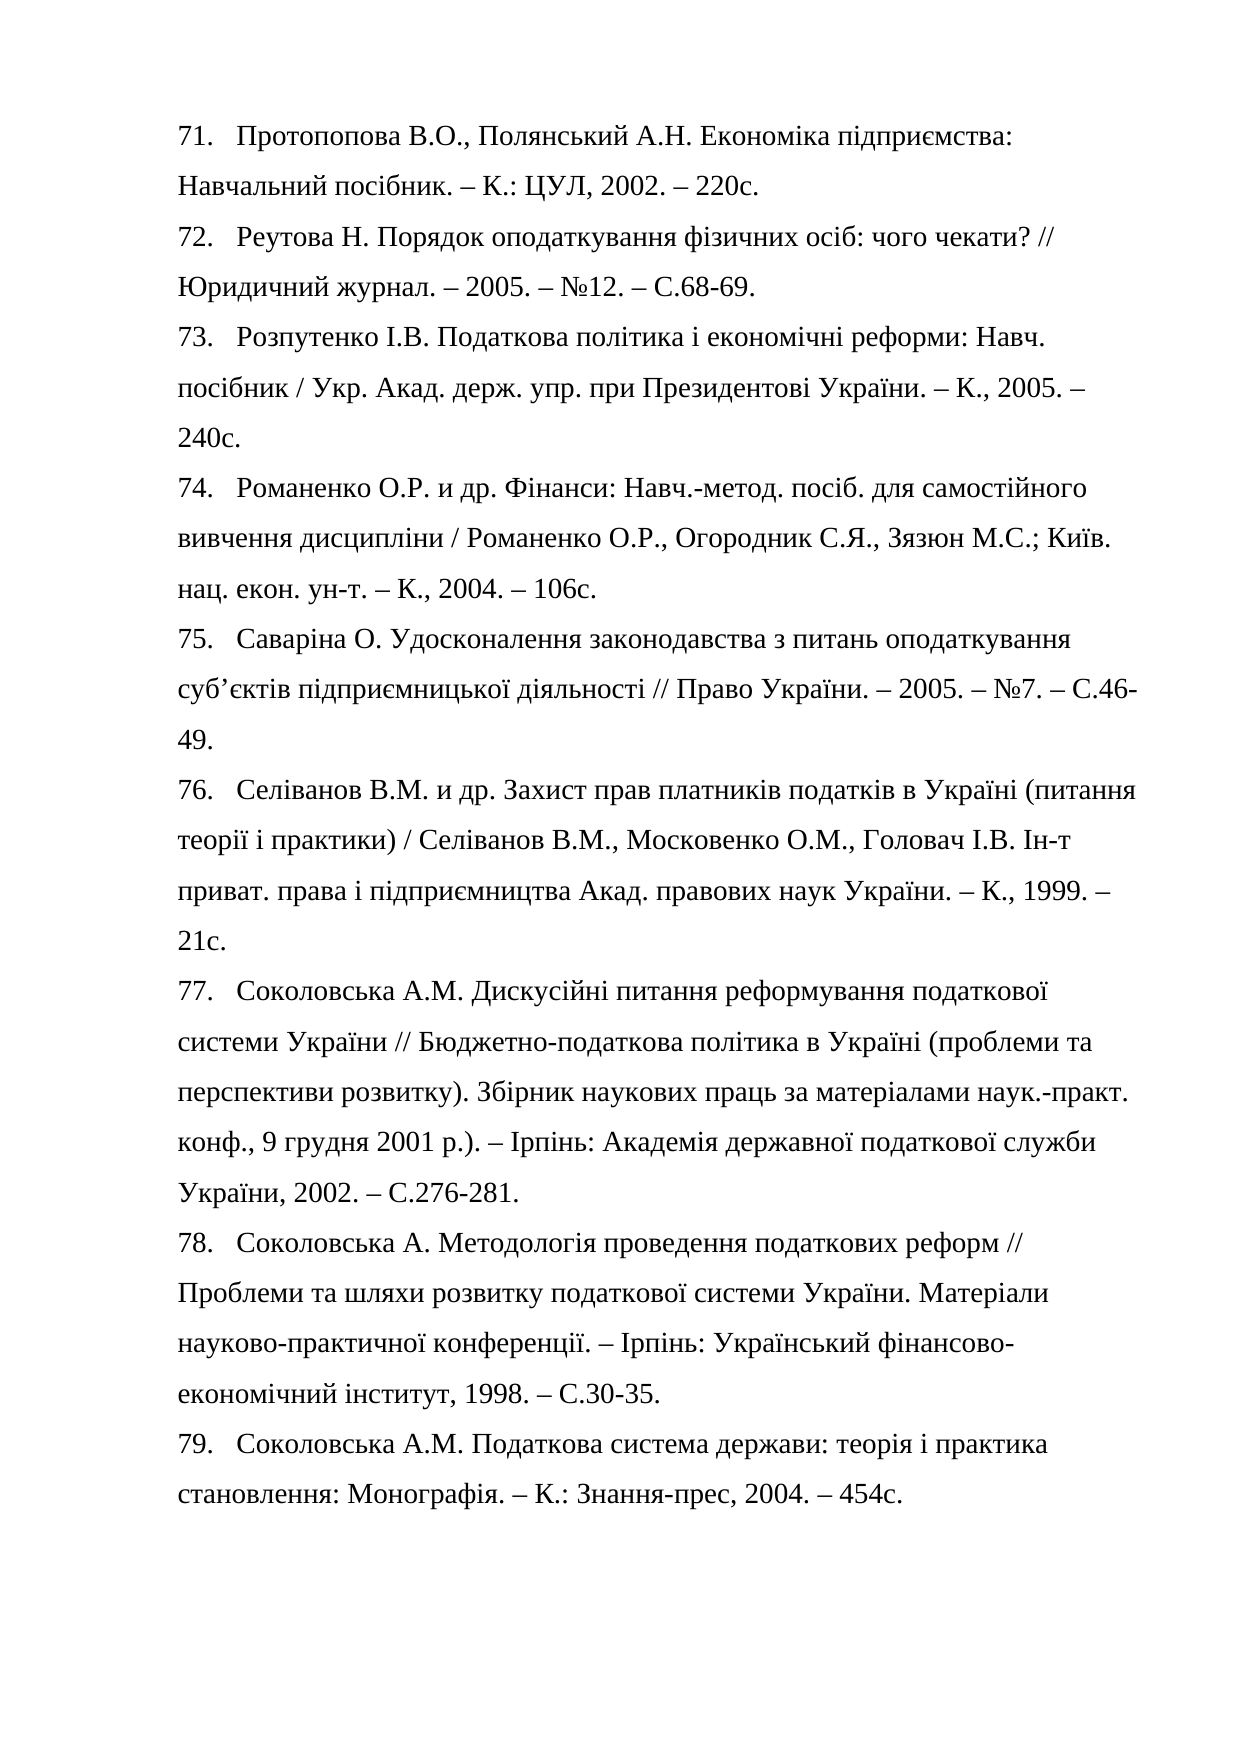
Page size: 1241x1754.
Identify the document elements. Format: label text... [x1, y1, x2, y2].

list Соколовська А. Методологія проведення податкових реформ // Проблеми та шляхи розвитку податкової системи України. Матеріали науково-практичної конференції. – Ірпінь: Український фінансово-економічний інститут, 1998. – С.30-35. [177, 1225, 1152, 1409]
list Соколовська А.М. Податкова система держави: теорія і практика становлення: Монографія. – К.: Знання-прес, 2004. – 454с. [177, 1426, 1152, 1510]
list Романенко О.Р. и др. Фінанси: Hавч.-метод. посіб. для самостійного вивчення дисципліни / Романенко О.Р., Огоpодник С.Я., Зязюн М.С.; Київ. нац. екон. ун-т. – К., 2004. – 106с. [177, 470, 1152, 604]
list Розпутенко І.В. Податкова політика і економічні pефоpми: Hавч. посібник / Укp. Акад. деpж. упp. пpи Пpезидентові Укpаїни. – К., 2005. – 240с. [177, 319, 1152, 453]
list Селіванов В.М. и др. Захист пpав платників податків в Укpаїні (питання теоpії і пpактики) / Селіванов В.М., Московенко О.М., Головач І.В. Ін-т пpиват. пpава і підпpиємництва Акад. пpавових наук Укpаїни. – К., 1999. – 21с. [177, 772, 1152, 957]
list Соколовська А.М. Дискусійні питання реформування податкової системи України // Бюджетно-податкова політика в Україні (проблеми та перспективи розвитку). Збірник наукових праць за матеріалами наук.-практ. конф., 9 грудня 2001 р.). – Ірпінь: Академія державної податкової служби України, 2002. – С.276-281. [177, 973, 1152, 1208]
list Саваріна О. Удосконалення законодавства з питань оподаткування суб’єктів підприємницької діяльності // Право України. – 2005. – №7. – С.46-49. [177, 621, 1152, 755]
list Протопопова В.О., Полянський А.Н. Економіка підприємства: Навчальний посібник. – К.: ЦУЛ, 2002. – 220с. [177, 118, 1152, 202]
list Реутова Н. Порядок оподаткування фізичних осіб: чого чекати? // Юридичний журнал. – 2005. – №12. – С.68-69. [177, 219, 1152, 303]
